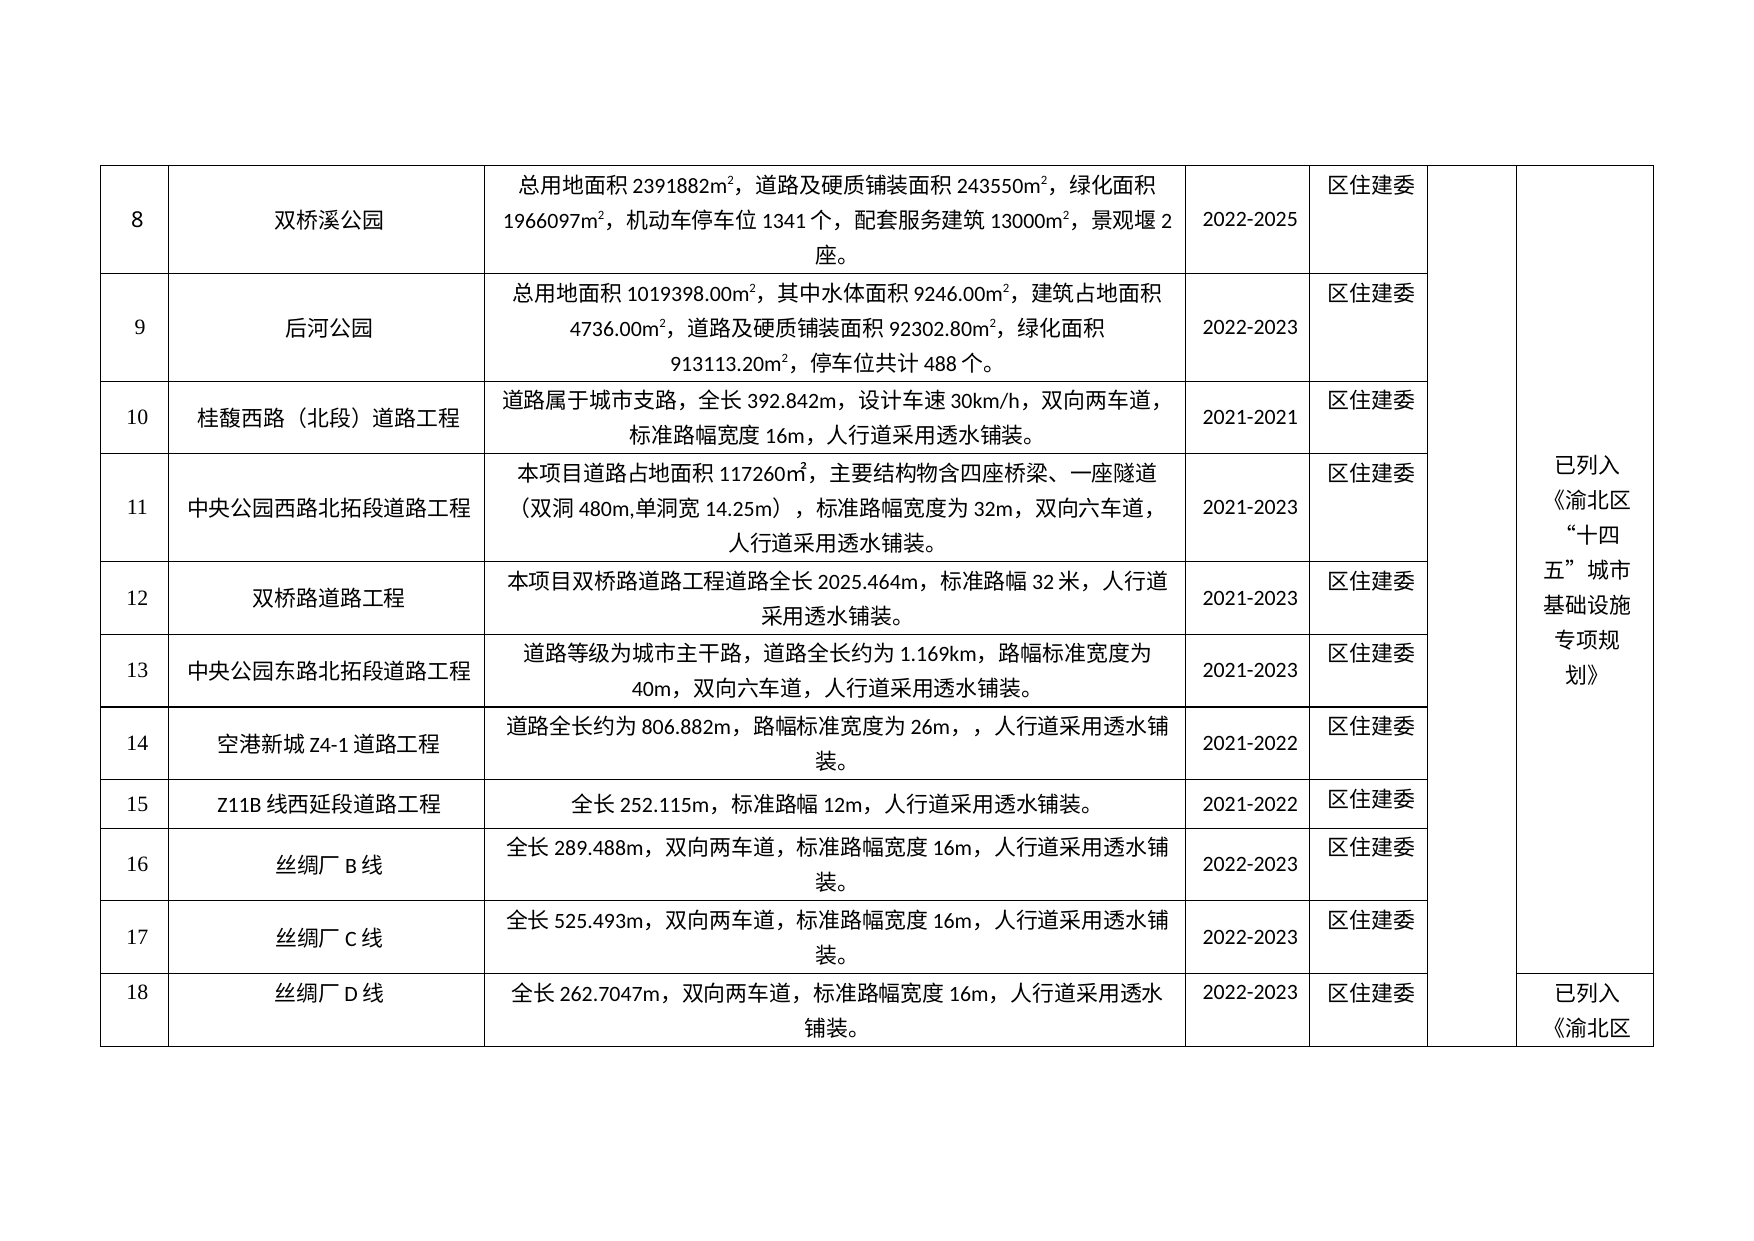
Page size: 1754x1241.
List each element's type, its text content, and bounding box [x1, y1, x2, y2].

table_cell 区住建委 [1310, 708, 1427, 779]
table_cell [1517, 166, 1653, 973]
table_cell 8 [101, 166, 168, 273]
table_cell 桂馥西路（北段）道路工程 [169, 382, 484, 453]
table_cell 18 [101, 974, 168, 1046]
table_cell 丝绸厂C线 [169, 901, 484, 973]
table_cell Z11B线西延段道路工程 [169, 780, 484, 828]
table_cell 总用地面积1019398.00m2，其中水体面积9246.00m2，建筑占地面积4736.00m2，道路及硬质铺装面积92302.80m2，绿化面积913113.20m2，停车位共计488个。 [485, 274, 1185, 381]
table_cell 区住建委 [1310, 166, 1427, 273]
table_cell 2022-2023 [1186, 974, 1309, 1046]
table_cell 2021-2023 [1186, 454, 1309, 561]
table_cell 2021-2023 [1186, 635, 1309, 706]
table_cell 区住建委 [1310, 562, 1427, 634]
table_cell 本项目双桥路道路工程道路全长2025.464m，标准路幅32米，人行道采用透水铺装。 [485, 562, 1185, 634]
table_cell 12 [101, 562, 168, 634]
table_cell 区住建委 [1310, 780, 1427, 828]
table_cell 双桥路道路工程 [169, 562, 484, 634]
table_cell 16 [101, 829, 168, 900]
table_cell 区住建委 [1310, 901, 1427, 973]
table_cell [1517, 974, 1653, 1046]
table_cell 2022-2023 [1186, 274, 1309, 381]
table_cell 双桥溪公园 [169, 166, 484, 273]
table_cell 区住建委 [1310, 454, 1427, 561]
table_cell 丝绸厂D线 [169, 974, 484, 1046]
table_cell 空港新城Z4-1道路工程 [169, 708, 484, 779]
table_cell 本项目道路占地面积117260㎡，主要结构物含四座桥梁、一座隧道（双洞480m,单洞宽14.25m），标准路幅宽度为32m，双向六车道，人行道采用透水铺装。 [485, 454, 1185, 561]
table_cell 9 [101, 274, 168, 381]
table_cell 11 [101, 454, 168, 561]
table_cell 丝绸厂B线 [169, 829, 484, 900]
table_cell 15 [101, 780, 168, 828]
table_cell 道路全长约为806.882m，路幅标准宽度为26m，，人行道采用透水铺装。 [485, 708, 1185, 779]
table_cell 2022-2023 [1186, 901, 1309, 973]
table_cell 全长289.488m，双向两车道，标准路幅宽度16m，人行道采用透水铺装。 [485, 829, 1185, 900]
table_cell 全长262.7047m，双向两车道，标准路幅宽度16m，人行道采用透水铺装。 [485, 974, 1185, 1046]
table_cell 2021-2022 [1186, 780, 1309, 828]
table_cell 中央公园东路北拓段道路工程 [169, 635, 484, 706]
table_cell 2022-2023 [1186, 829, 1309, 900]
table_cell 区住建委 [1310, 274, 1427, 381]
table_cell 总用地面积2391882m2，道路及硬质铺装面积243550m2，绿化面积1966097m2，机动车停车位1341个，配套服务建筑13000m2，景观堰2座。 [485, 166, 1185, 273]
table_cell 区住建委 [1310, 382, 1427, 453]
table_cell 中央公园西路北拓段道路工程 [169, 454, 484, 561]
table_cell 17 [101, 901, 168, 973]
table_cell 10 [101, 382, 168, 453]
table_cell 13 [101, 635, 168, 706]
table_cell 全长252.115m，标准路幅12m，人行道采用透水铺装。 [485, 780, 1185, 828]
table_cell 2022-2025 [1186, 166, 1309, 273]
table_cell 14 [101, 708, 168, 779]
table_cell 全长525.493m，双向两车道，标准路幅宽度16m，人行道采用透水铺装。 [485, 901, 1185, 973]
table_cell 后河公园 [169, 274, 484, 381]
table_cell 区住建委 [1310, 635, 1427, 706]
table_cell 2021-2023 [1186, 562, 1309, 634]
table_cell 道路等级为城市主干路，道路全长约为1.169km，路幅标准宽度为40m，双向六车道，人行道采用透水铺装。 [485, 635, 1185, 706]
table_cell 2021-2022 [1186, 708, 1309, 779]
table_cell 道路属于城市支路，全长392.842m，设计车速30km/h，双向两车道，标准路幅宽度16m，人行道采用透水铺装。 [485, 382, 1185, 453]
table_cell 2021-2021 [1186, 382, 1309, 453]
table_cell 区住建委 [1310, 829, 1427, 900]
table_cell 区住建委 [1310, 974, 1427, 1046]
